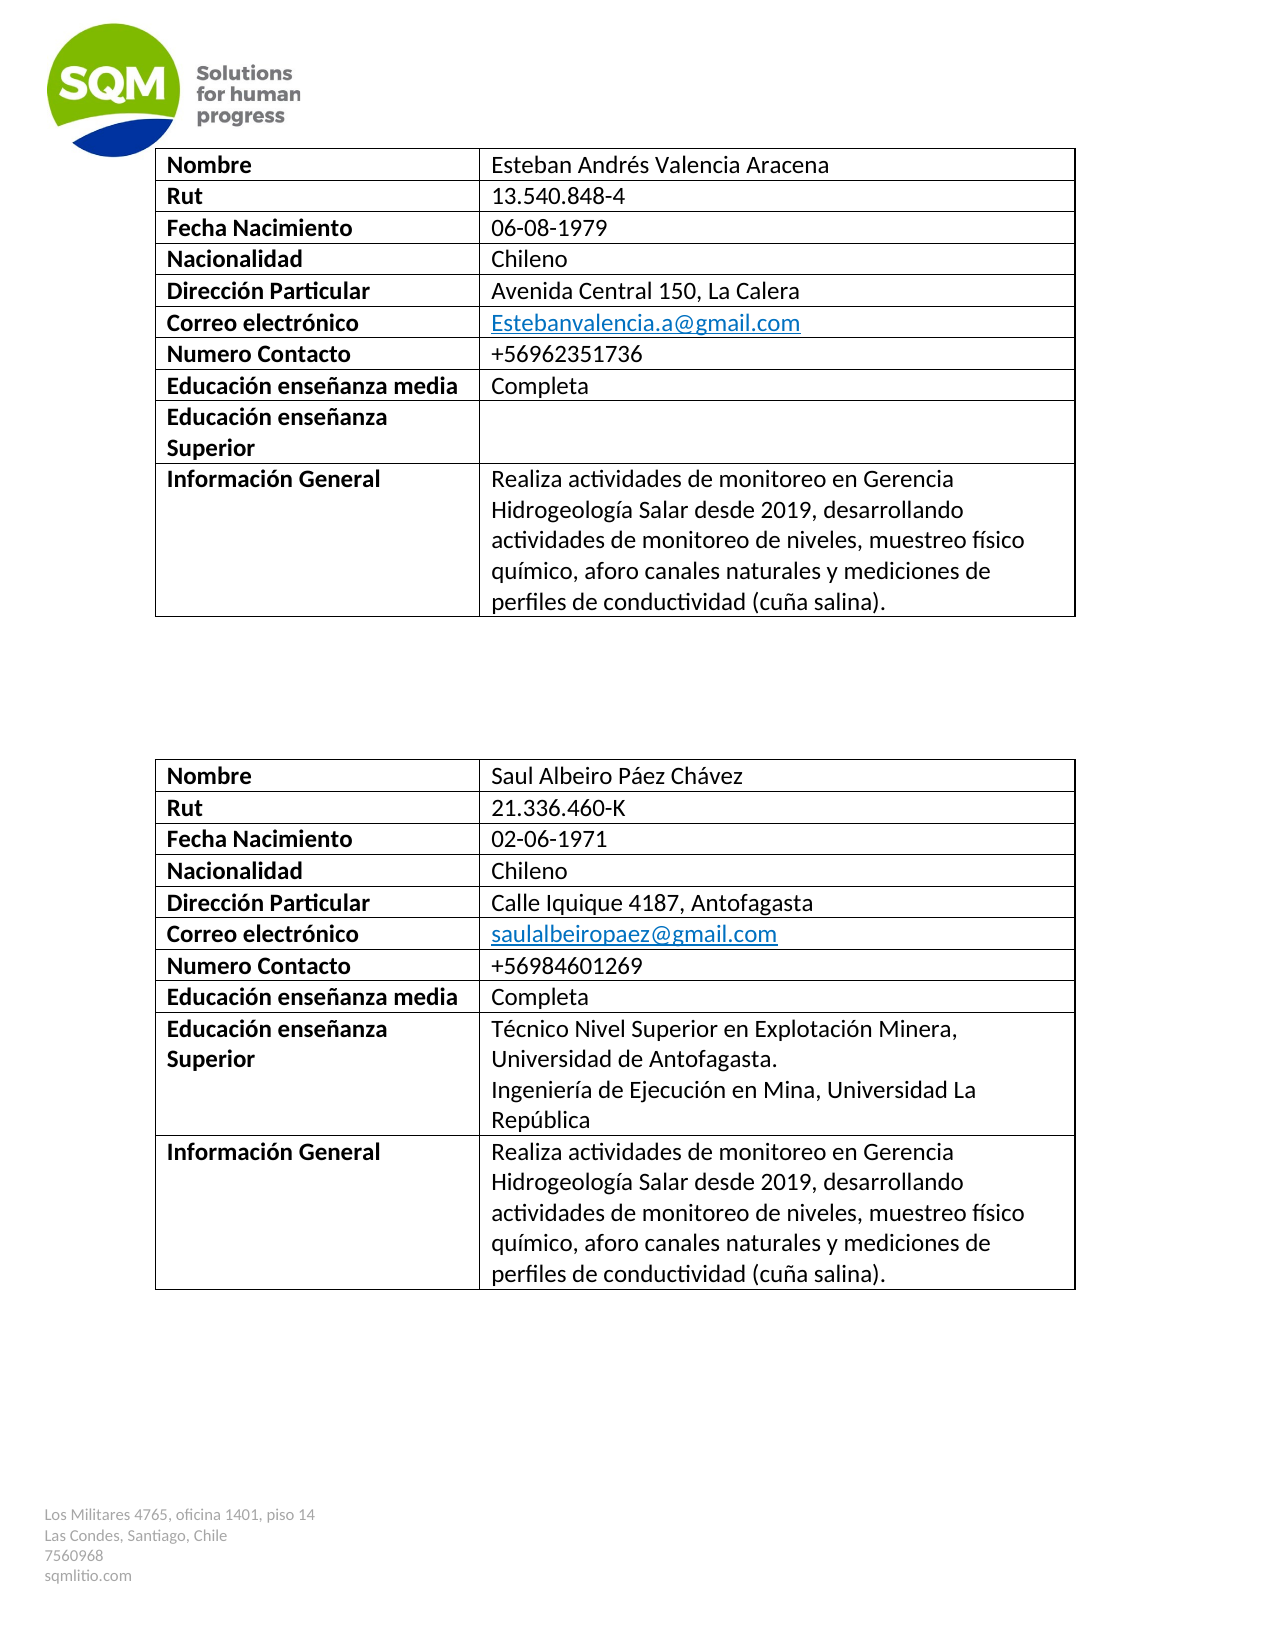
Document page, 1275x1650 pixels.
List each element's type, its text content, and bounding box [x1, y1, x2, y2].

table_cell Dirección Particular [156, 275, 479, 306]
table_cell 06-08-1979 [480, 212, 1074, 243]
table_cell Educación enseñanza media [156, 981, 479, 1012]
table_cell Información General [156, 1136, 479, 1289]
table_cell Fecha Nacimiento [156, 824, 479, 854]
table_cell Estebanvalencia.a@gmail.com [480, 307, 1074, 337]
table_cell Información General [156, 464, 479, 616]
table_cell Correo electrónico [156, 307, 479, 337]
picture [47, 16, 301, 160]
table_cell Nacionalidad [156, 855, 479, 886]
table_cell Técnico Nivel Superior en Explotación Minera, Universidad de Antofagasta. Ingeniería de Ejecución en Mina, Universidad La República [480, 1013, 1074, 1135]
table_cell Rut [156, 792, 479, 822]
table_cell +56984601269 [480, 950, 1074, 980]
table_cell Correo electrónico [156, 918, 479, 949]
table_cell Nacionalidad [156, 244, 479, 274]
table_cell +56962351736 [480, 338, 1074, 369]
table_cell Educación enseñanza Superior [156, 401, 479, 462]
table_cell Educación enseñanza media [156, 370, 479, 400]
table_cell Realiza actividades de monitoreo en Gerencia Hidrogeología Salar desde 2019, desarrollando actividades de monitoreo de niveles, muestreo físico químico, aforo canales naturales y mediciones de perfiles de conductividad (cuña salina). [480, 1136, 1074, 1289]
table_cell 02-06-1971 [480, 824, 1074, 854]
table_header Nombre [156, 149, 479, 179]
table_cell Numero Contacto [156, 950, 479, 980]
table_cell saulalbeiropaez@gmail.com [480, 918, 1074, 949]
table_cell Fecha Nacimiento [156, 212, 479, 243]
table_cell Completa [480, 370, 1074, 400]
table_cell Chileno [480, 244, 1074, 274]
table_cell 21.336.460-K [480, 792, 1074, 822]
table_cell Realiza actividades de monitoreo en Gerencia Hidrogeología Salar desde 2019, desarrollando actividades de monitoreo de niveles, muestreo físico químico, aforo canales naturales y mediciones de perfiles de conductividad (cuña salina). [480, 464, 1074, 616]
table_cell Calle Iquique 4187, Antofagasta [480, 887, 1074, 917]
table_cell Rut [156, 181, 479, 211]
table_header Saul Albeiro Páez Chávez [480, 760, 1074, 791]
table_cell Numero Contacto [156, 338, 479, 369]
table_cell Chileno [480, 855, 1074, 886]
table_cell Dirección Particular [156, 887, 479, 917]
table_header Esteban Andrés Valencia Aracena [480, 149, 1074, 179]
table_cell Educación enseñanza Superior [156, 1013, 479, 1135]
table_cell Avenida Central 150, La Calera [480, 275, 1074, 306]
table_cell [480, 401, 1074, 462]
table_header Nombre [156, 760, 479, 791]
table_cell 13.540.848-4 [480, 181, 1074, 211]
table_cell Completa [480, 981, 1074, 1012]
